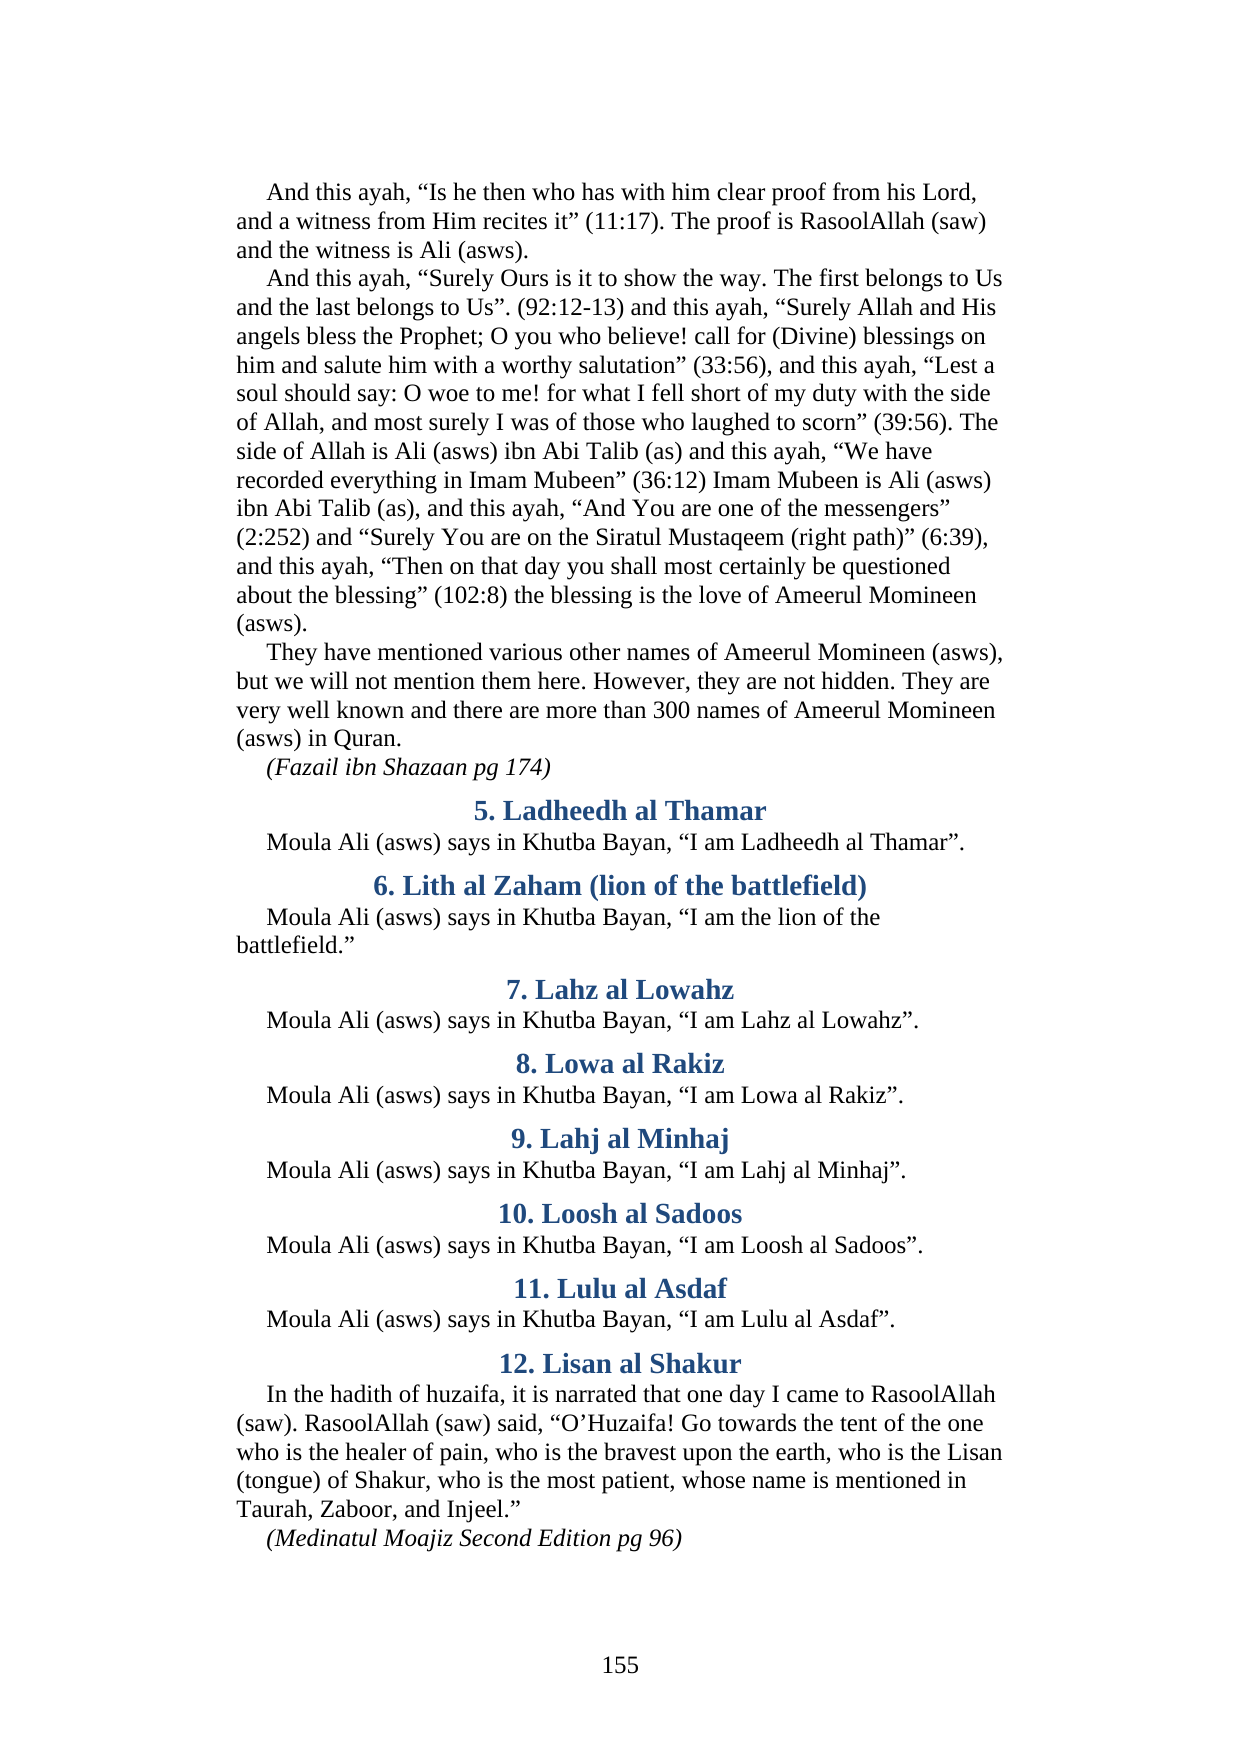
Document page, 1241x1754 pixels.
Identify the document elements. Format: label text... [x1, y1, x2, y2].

subtitle 7. Lahz al Lowahz [236, 972, 1004, 1005]
subtitle 8. Lowa al Rakiz [236, 1047, 1004, 1080]
text Moula Ali (asws) says in Khutba Bayan, “I am Lahj al Minhaj”. [236, 1155, 1004, 1184]
subtitle 5. Ladheedh al Thamar [236, 793, 1004, 827]
subtitle 12. Lisan al Shakur [236, 1346, 1004, 1379]
text Moula Ali (asws) says in Khutba Bayan, “I am Loosh al Sadoos”. [236, 1230, 1004, 1258]
text Moula Ali (asws) says in Khutba Bayan, “I am Lulu al Asdaf”. [236, 1304, 1004, 1333]
subtitle 11. Lulu al Asdaf [236, 1271, 1004, 1304]
text Moula Ali (asws) says in Khutba Bayan, “I am Lahz al Lowahz”. [236, 1005, 1004, 1034]
text In the hadith of huzaifa, it is narrated that one day I came to RasoolAllah (saw). RasoolAllah (saw) said, “O’Huzaifa! Go towards the tent of the one who is the healer of pain, who is the bravest upon the earth, who is the Lisan (tongue) of Shakur, who is the most patient, whose name is mentioned in Taurah, Zaboor, and Injeel.” [236, 1379, 1004, 1523]
text (Fazail ibn Shazaan pg 174) [236, 752, 1004, 781]
text (Medinatul Moajiz Second Edition pg 96) [236, 1523, 1004, 1552]
subtitle 9. Lahj al Minhaj [236, 1121, 1004, 1155]
subtitle 6. Lith al Zaham (lion of the battlefield) [236, 868, 1004, 902]
text They have mentioned various other names of Ameerul Momineen (asws), but we will not mention them here. However, they are not hidden. They are very well known and there are more than 300 names of Ameerul Momineen (asws) in Quran. [236, 637, 1004, 752]
subtitle 10. Loosh al Sadoos [236, 1196, 1004, 1230]
text Moula Ali (asws) says in Khutba Bayan, “I am Lowa al Rakiz”. [236, 1080, 1004, 1109]
text Moula Ali (asws) says in Khutba Bayan, “I am Ladheedh al Thamar”. [236, 827, 1004, 856]
text Moula Ali (asws) says in Khutba Bayan, “I am the lion of the battlefield.” [236, 902, 1004, 959]
text And this ayah, “Is he then who has with him clear proof from his Lord, and a witness from Him recites it” (11:17). The proof is RasoolAllah (saw) and the witness is Ali (asws). [236, 177, 1004, 263]
text And this ayah, “Surely Ours is it to show the way. The first belongs to Us and the last belongs to Us”. (92:12-13) and this ayah, “Surely Allah and His angels bless the Prophet; O you who believe! call for (Divine) blessings on him and salute him with a worthy salutation” (33:56), and this ayah, “Lest a soul should say: O woe to me! for what I fell short of my duty with the side of Allah, and most surely I was of those who laughed to scorn” (39:56). The side of Allah is Ali (asws) ibn Abi Talib (as) and this ayah, “We have recorded everything in Imam Mubeen” (36:12) Imam Mubeen is Ali (asws) ibn Abi Talib (as), and this ayah, “And You are one of the messengers” (2:252) and “Surely You are on the Siratul Mustaqeem (right path)” (6:39), and this ayah, “Then on that day you shall most certainly be questioned about the blessing” (102:8) the blessing is the love of Ameerul Momineen (asws). [236, 263, 1004, 637]
